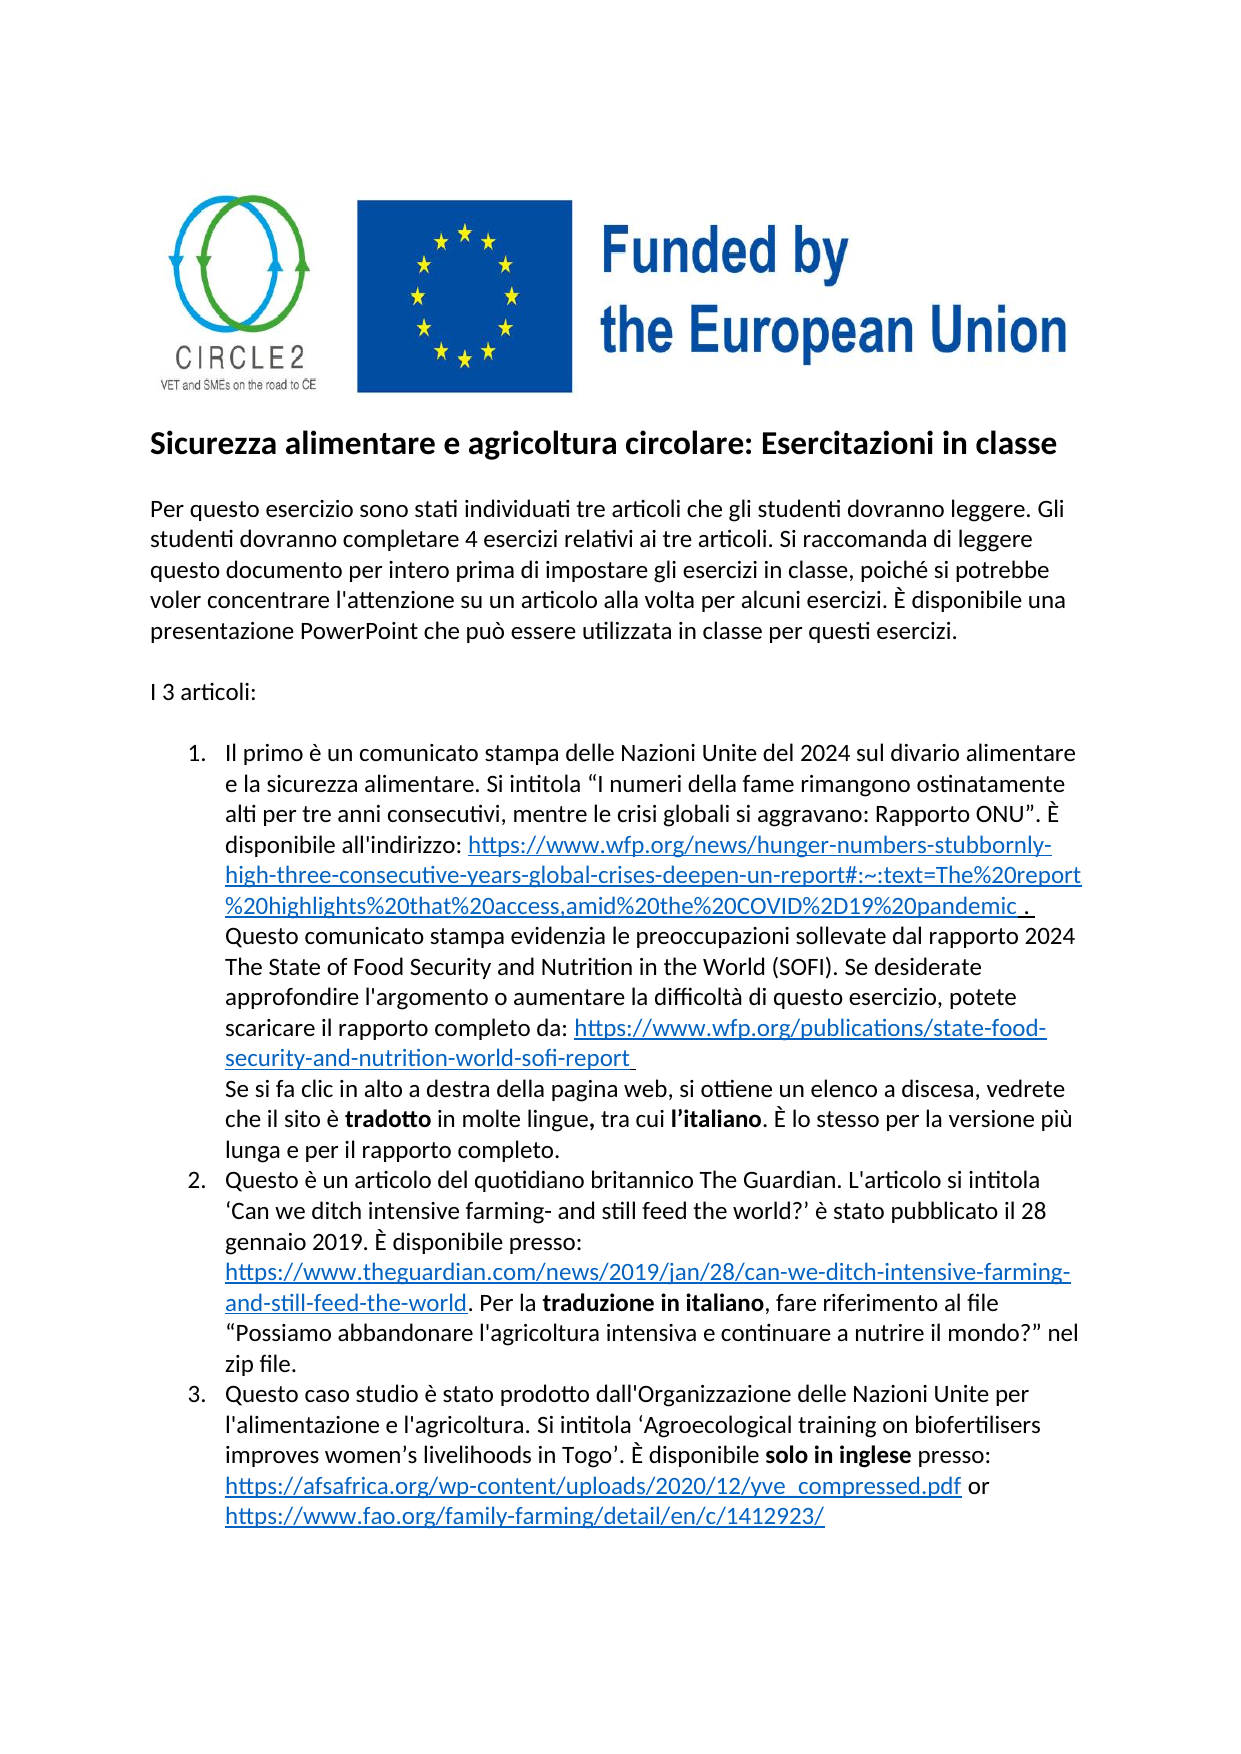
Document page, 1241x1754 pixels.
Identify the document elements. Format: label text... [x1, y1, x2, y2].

list Il primo è un comunicato stampa delle Nazioni Unite del 2024 sul divario alimentare e la sicurezza alimentare. Si intitola “I numeri della fame rimangono ostinatamente alti per tre anni consecutivi, mentre le crisi globali si aggravano: Rapporto ONU”. È disponibile all'indirizzo: https://www.wfp.org/news/hunger-numbers-stubbornly-high-three-consecutive-years-global-crises-deepen-un-report#:~:text=The%20report%20highlights%20that%20access,amid%20the%20COVID%2D19%20pandemic . Questo comunicato stampa evidenzia le preoccupazioni sollevate dal rapporto 2024 The State of Food Security and Nutrition in the World (SOFI). Se desiderate approfondire l'argomento o aumentare la difficoltà di questo esercizio, potete scaricare il rapporto completo da: https://www.wfp.org/publications/state-food-security-and-nutrition-world-sofi-report [187, 737, 1090, 1073]
list Questo è un articolo del quotidiano britannico The Guardian. L'articolo si intitola ‘Can we ditch intensive farming- and still feed the world?’ è stato pubblicato il 28 gennaio 2019. È disponibile presso: https://www.theguardian.com/news/2019/jan/28/can-we-ditch-intensive-farming-and-still-feed-the-world. Per la traduzione in italiano, fare riferimento al file “Possiamo abbandonare l'agricoltura intensiva e continuare a nutrire il mondo?” nel zip file. [187, 1164, 1090, 1378]
text Per questo esercizio sono stati individuati tre articoli che gli studenti dovranno leggere. Gli studenti dovranno completare 4 esercizi relativi ai tre articoli. Si raccomanda di leggere questo documento per intero prima di impostare gli esercizi in classe, poiché si potrebbe voler concentrare l'attenzione su un articolo alla volta per alcuni esercizi. È disponibile una presentazione PowerPoint che può essere utilizzata in classe per questi esercizi. [150, 493, 1090, 646]
list Se si fa clic in alto a destra della pagina web, si ottiene un elenco a discesa, vedrete che il sito è tradotto in molte lingue, tra cui l’italiano. È lo stesso per la versione più lunga e per il rapporto completo. [225, 1073, 1090, 1164]
picture [150, 150, 1091, 422]
list Questo caso studio è stato prodotto dall'Organizzazione delle Nazioni Unite per l'alimentazione e l'agricoltura. Si intitola ‘Agroecological training on biofertilisers improves women’s livelihoods in Togo’. È disponibile solo in inglese presso: https://afsafrica.org/wp-content/uploads/2020/12/yve_compressed.pdf or https://www.fao.org/family-farming/detail/en/c/1412923/ [187, 1378, 1090, 1531]
text Sicurezza alimentare e agricoltura circolare: Esercitazioni in classe [150, 422, 1090, 463]
text I 3 articoli: [150, 676, 1090, 707]
